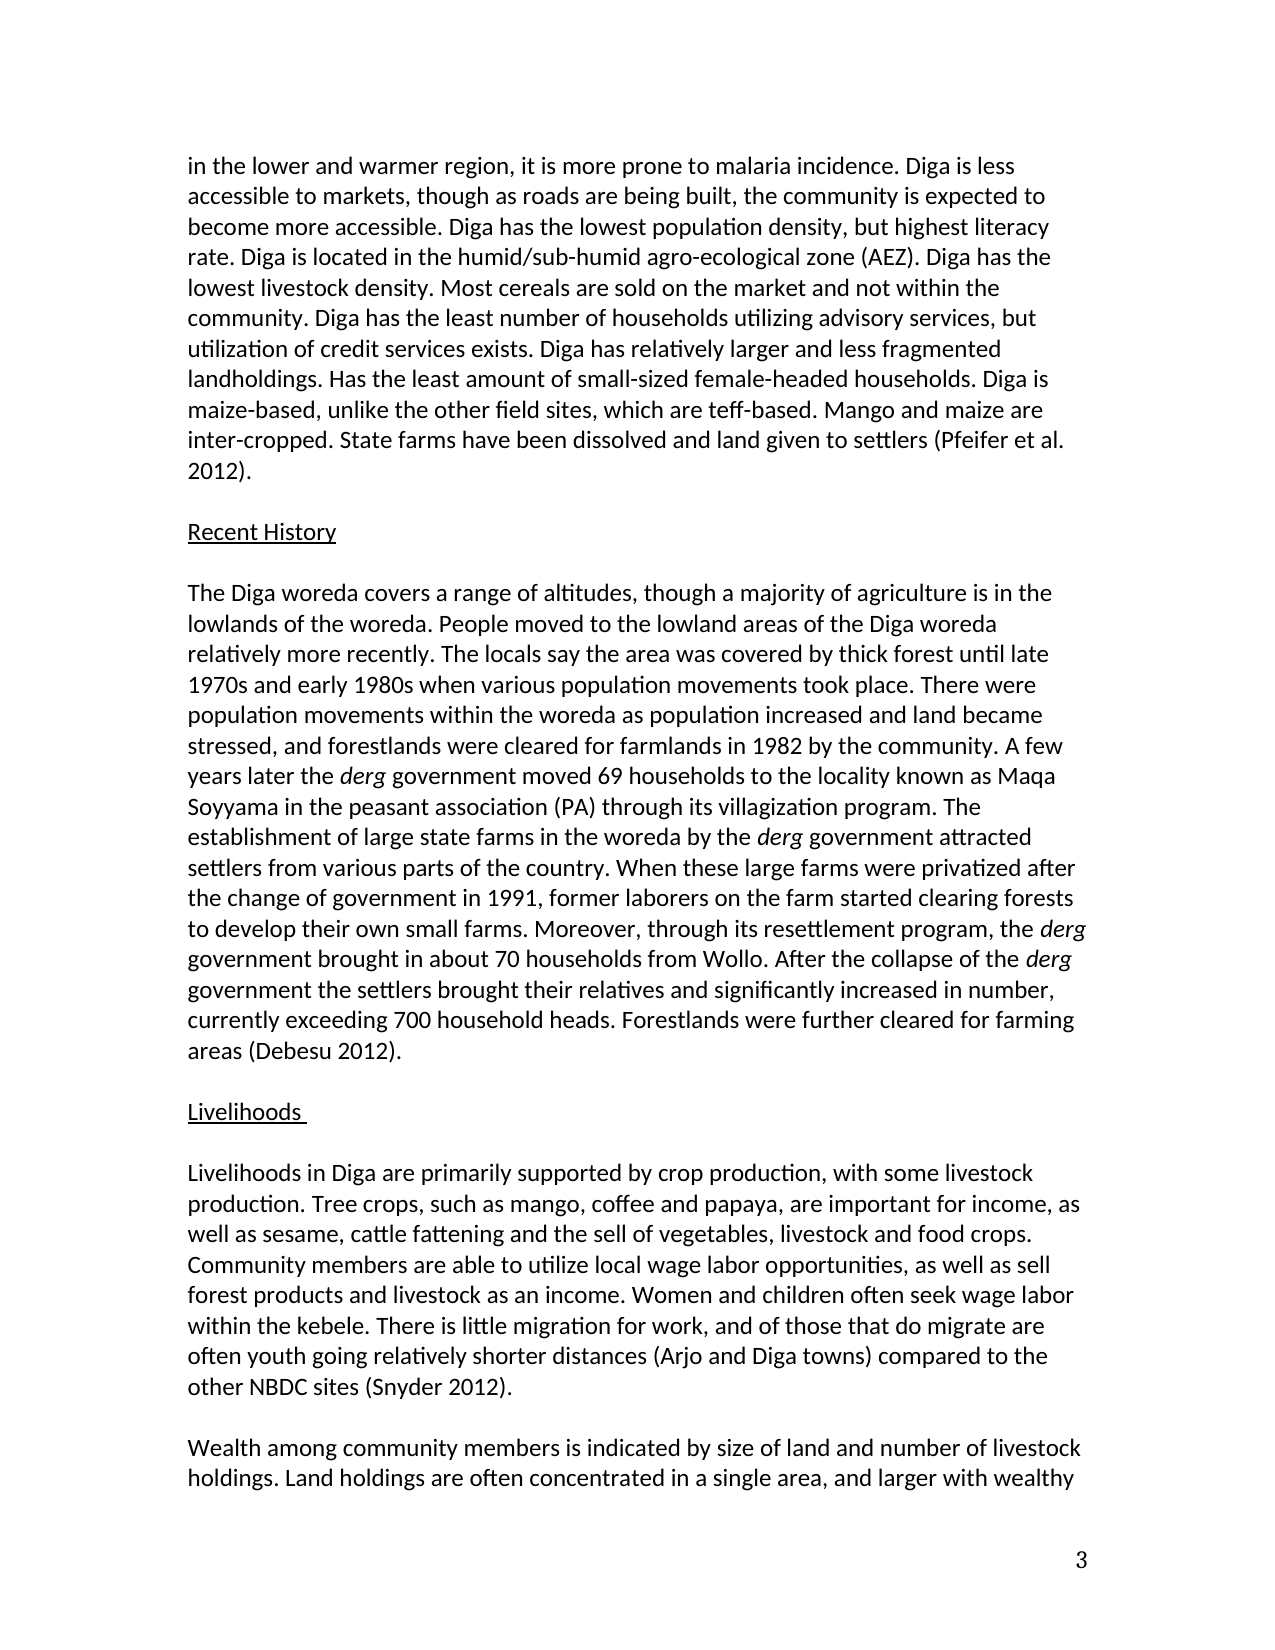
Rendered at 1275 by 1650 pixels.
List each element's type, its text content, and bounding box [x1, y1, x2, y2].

text Livelihoods [187, 1096, 1087, 1127]
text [187, 1432, 1087, 1493]
text Livelihoods in Diga are primarily supported by crop production, with some livestock production. Tree crops, such as mango, coffee and papaya, are important for income, as well as sesame, cattle fattening and the sell of vegetables, livestock and food crops. Community members are able to utilize local wage labor opportunities, as well as sell forest products and livestock as an income. Women and children often seek wage labor within the kebele. There is little migration for work, and of those that do migrate are often youth going relatively shorter distances (Arjo and Diga towns) compared to the other NBDC sites (Snyder 2012). [187, 1157, 1087, 1401]
text Recent History [187, 516, 1087, 547]
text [187, 150, 1087, 486]
text The Diga woreda covers a range of altitudes, though a majority of agriculture is in the lowlands of the woreda. People moved to the lowland areas of the Diga woreda relatively more recently. The locals say the area was covered by thick forest until late 1970s and early 1980s when various population movements took place. There were population movements within the woreda as population increased and land became stressed, and forestlands were cleared for farmlands in 1982 by the community. A few years later the derg government moved 69 households to the locality known as Maqa Soyyama in the peasant association (PA) through its villagization program. The establishment of large state farms in the woreda by the derg government attracted settlers from various parts of the country. When these large farms were privatized after the change of government in 1991, former laborers on the farm started clearing forests to develop their own small farms. Moreover, through its resettlement program, the derg government brought in about 70 households from Wollo. After the collapse of the derg government the settlers brought their relatives and significantly increased in number, currently exceeding 700 household heads. Forestlands were further cleared for farming areas (Debesu 2012). [187, 577, 1087, 1066]
